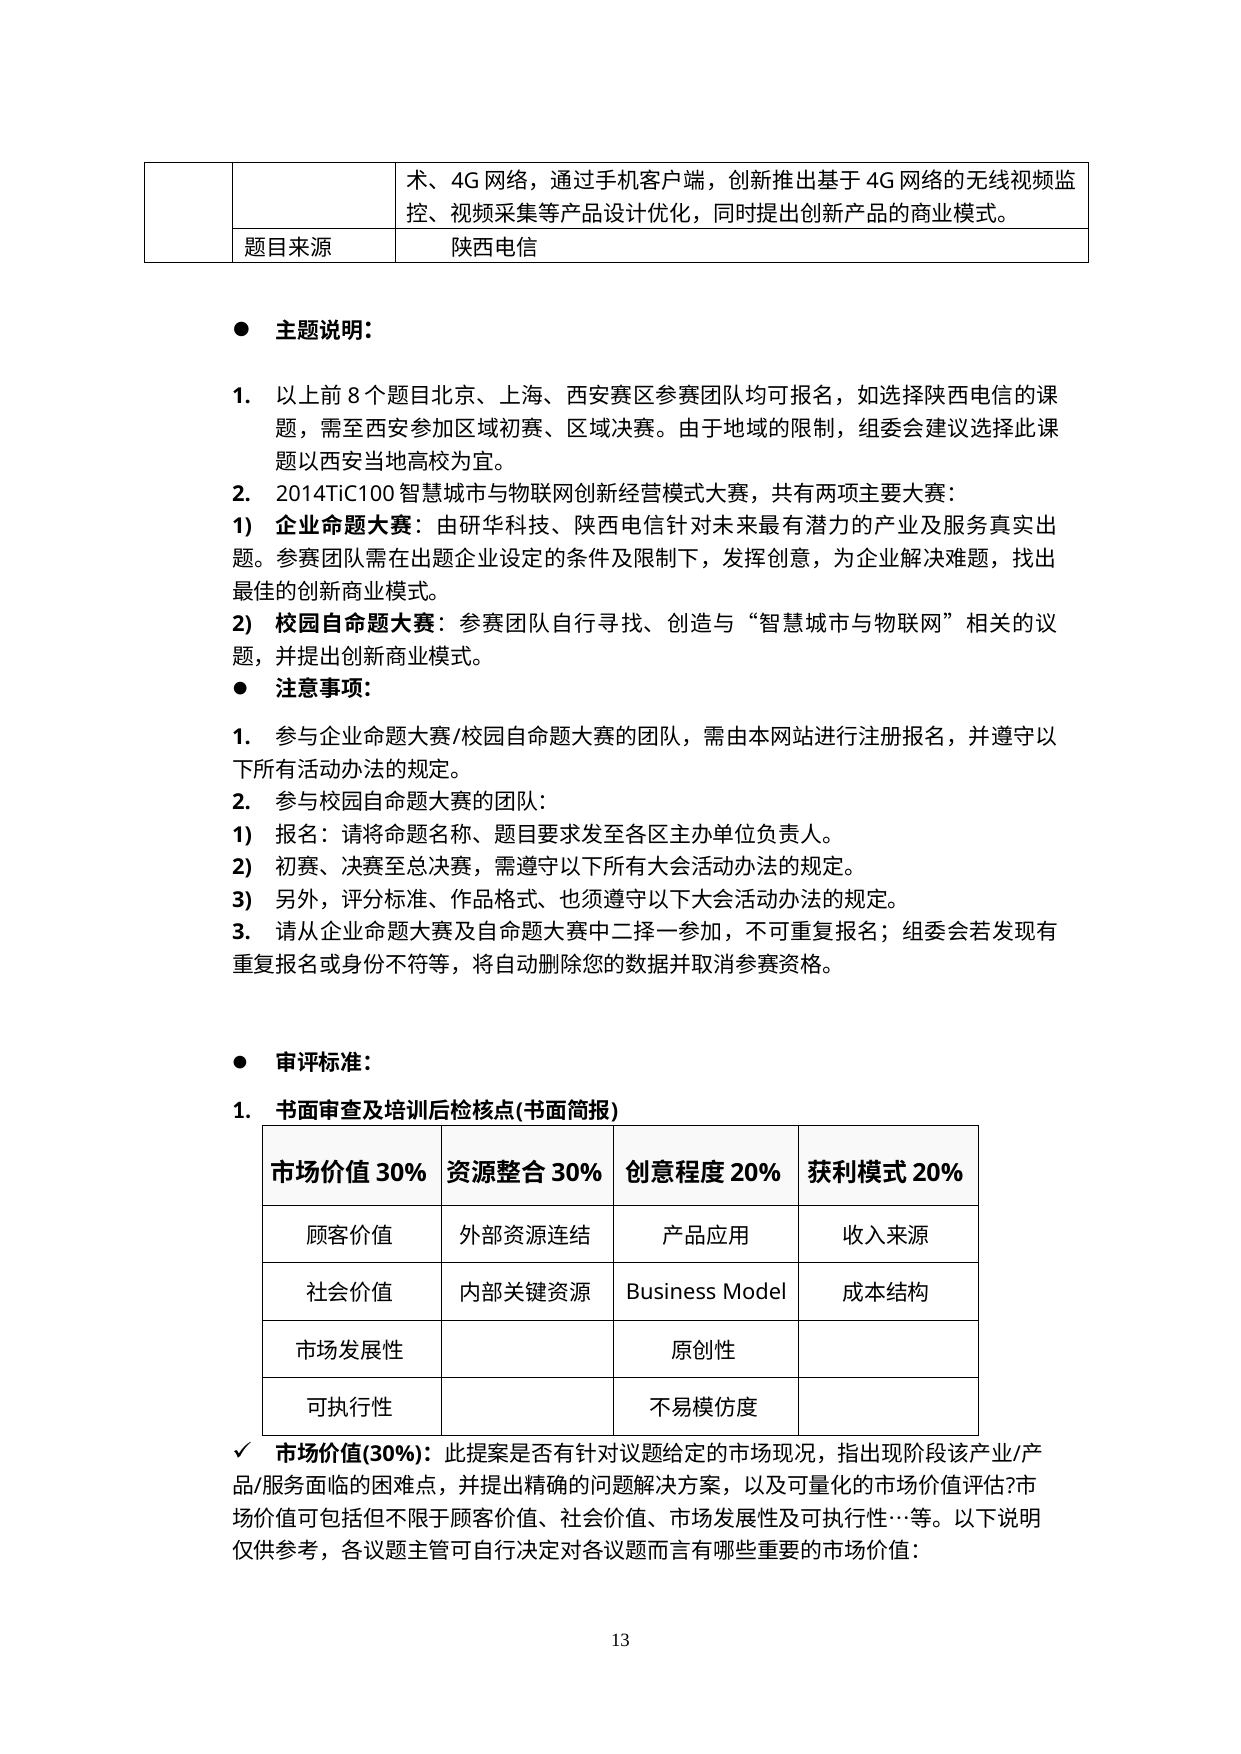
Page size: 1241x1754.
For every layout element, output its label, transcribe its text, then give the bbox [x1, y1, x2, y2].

table_cell 不易模仿度 [614, 1378, 798, 1434]
table_cell 可执行性 [263, 1378, 441, 1434]
table_cell 市场发展性 [263, 1321, 441, 1377]
list 书面审查及培训后检核点(书面简报) [232, 1092, 1053, 1125]
list 市场价值(30%)：此提案是否有针对议题给定的市场现况，指出现阶段该产业/产品/服务面临的困难点，并提出精确的问题解决方案，以及可量化的市场价值评估?市场价值可包括但不限于顾客价值、社会价值、市场发展性及可执行性…等。以下说明仅供参考，各议题主管可自行决定对各议题而言有哪些重要的市场价值： [232, 1436, 1053, 1566]
table_cell [799, 1378, 978, 1434]
table_cell [442, 1378, 613, 1434]
table_cell 内部关键资源 [442, 1263, 613, 1319]
table_header 市场价值30% [263, 1126, 441, 1204]
table_cell Business Model [614, 1263, 798, 1319]
table_header 获利模式20% [799, 1126, 978, 1204]
table_cell 社会价值 [263, 1263, 441, 1319]
list 审评标准： [232, 1044, 1053, 1077]
table_cell 产品应用 [614, 1206, 798, 1262]
table_header 创意程度20% [614, 1126, 798, 1204]
table_cell 收入来源 [799, 1206, 978, 1262]
table_cell [799, 1321, 978, 1377]
table_cell 顾客价值 [263, 1206, 441, 1262]
table_cell 原创性 [614, 1321, 798, 1377]
table_cell 外部资源连结 [442, 1206, 613, 1262]
table_cell [442, 1321, 613, 1377]
table_header 资源整合30% [442, 1126, 613, 1204]
table_cell 成本结构 [799, 1263, 978, 1319]
